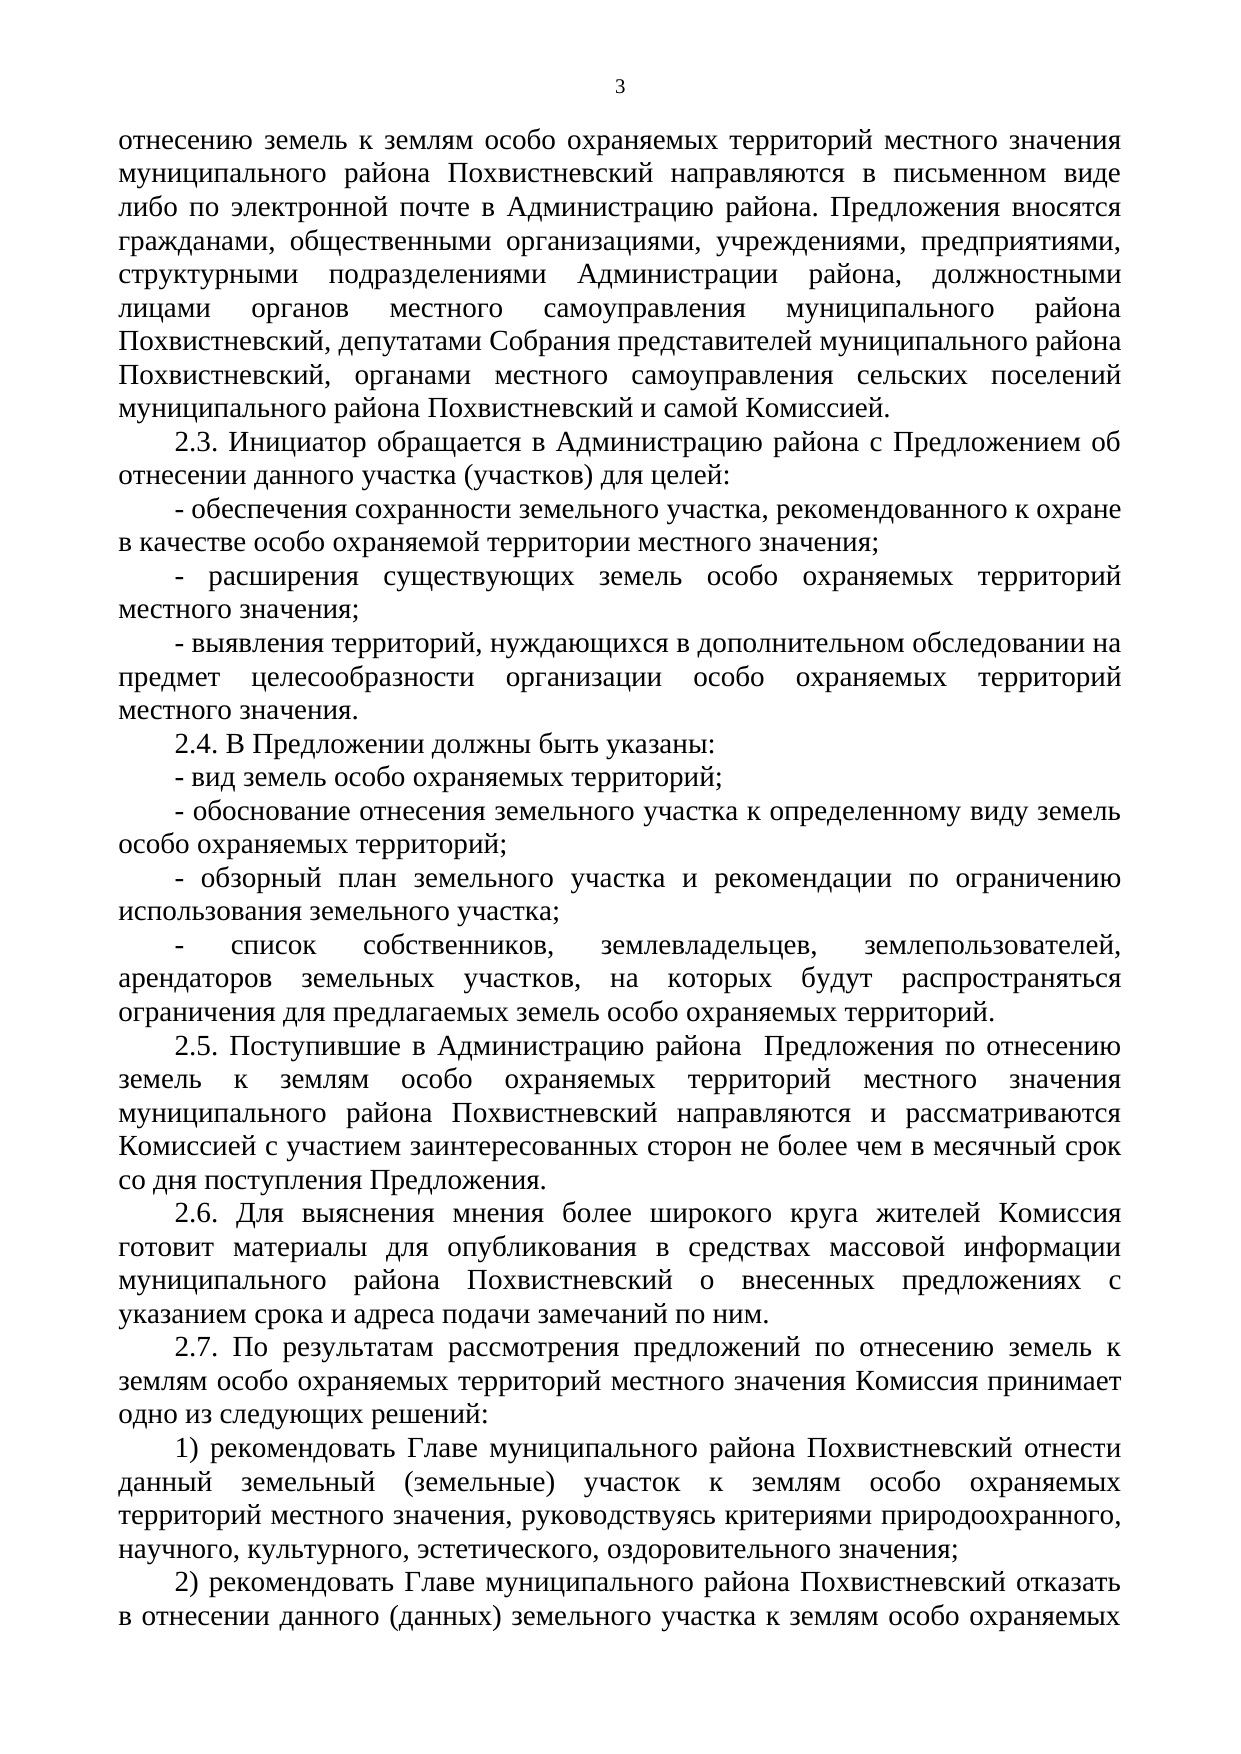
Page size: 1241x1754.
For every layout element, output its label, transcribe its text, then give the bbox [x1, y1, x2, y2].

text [118, 1564, 1122, 1631]
text - расширения существующих земель особо охраняемых территорий местного значения; [118, 558, 1122, 625]
text 2.7. По результатам рассмотрения предложений по отнесению земель к землям особо охраняемых территорий местного значения Комиссия принимает одно из следующих решений: [118, 1329, 1122, 1430]
text 2.3. Инициатор обращается в Администрацию района с Предложением об отнесении данного участка (участков) для целей: [118, 424, 1122, 491]
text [118, 122, 1122, 424]
text - список собственников, землевладельцев, землепользователей, арендаторов земельных участков, на которых будут распространяться ограничения для предлагаемых земель особо охраняемых территорий. [118, 927, 1122, 1028]
text - обоснование отнесения земельного участка к определенному виду земель особо охраняемых территорий; [118, 793, 1122, 860]
text - выявления территорий, нуждающихся в дополнительном обследовании на предмет целесообразности организации особо охраняемых территорий местного значения. [118, 625, 1122, 726]
text - обеспечения сохранности земельного участка, рекомендованного к охране в качестве особо охраняемой территории местного значения; [118, 491, 1122, 558]
text 2.5. Поступившие в Администрацию района Предложения по отнесению земель к землям особо охраняемых территорий местного значения муниципального района Похвистневский направляются и рассматриваются Комиссией с участием заинтересованных сторон не более чем в месячный срок со дня поступления Предложения. [118, 1028, 1122, 1195]
text 2.6. Для выяснения мнения более широкого круга жителей Комиссия готовит материалы для опубликования в средствах массовой информации муниципального района Похвистневский о внесенных предложениях с указанием срока и адреса подачи замечаний по ним. [118, 1195, 1122, 1329]
text - обзорный план земельного участка и рекомендации по ограничению использования земельного участка; [118, 860, 1122, 927]
text 2.4. В Предложении должны быть указаны: [118, 726, 1122, 759]
text 1) рекомендовать Главе муниципального района Похвистневский отнести данный земельный (земельные) участок к землям особо охраняемых территорий местного значения, руководствуясь критериями природоохранного, научного, культурного, эстетического, оздоровительного значения; [118, 1430, 1122, 1564]
text - вид земель особо охраняемых территорий; [118, 759, 1122, 793]
